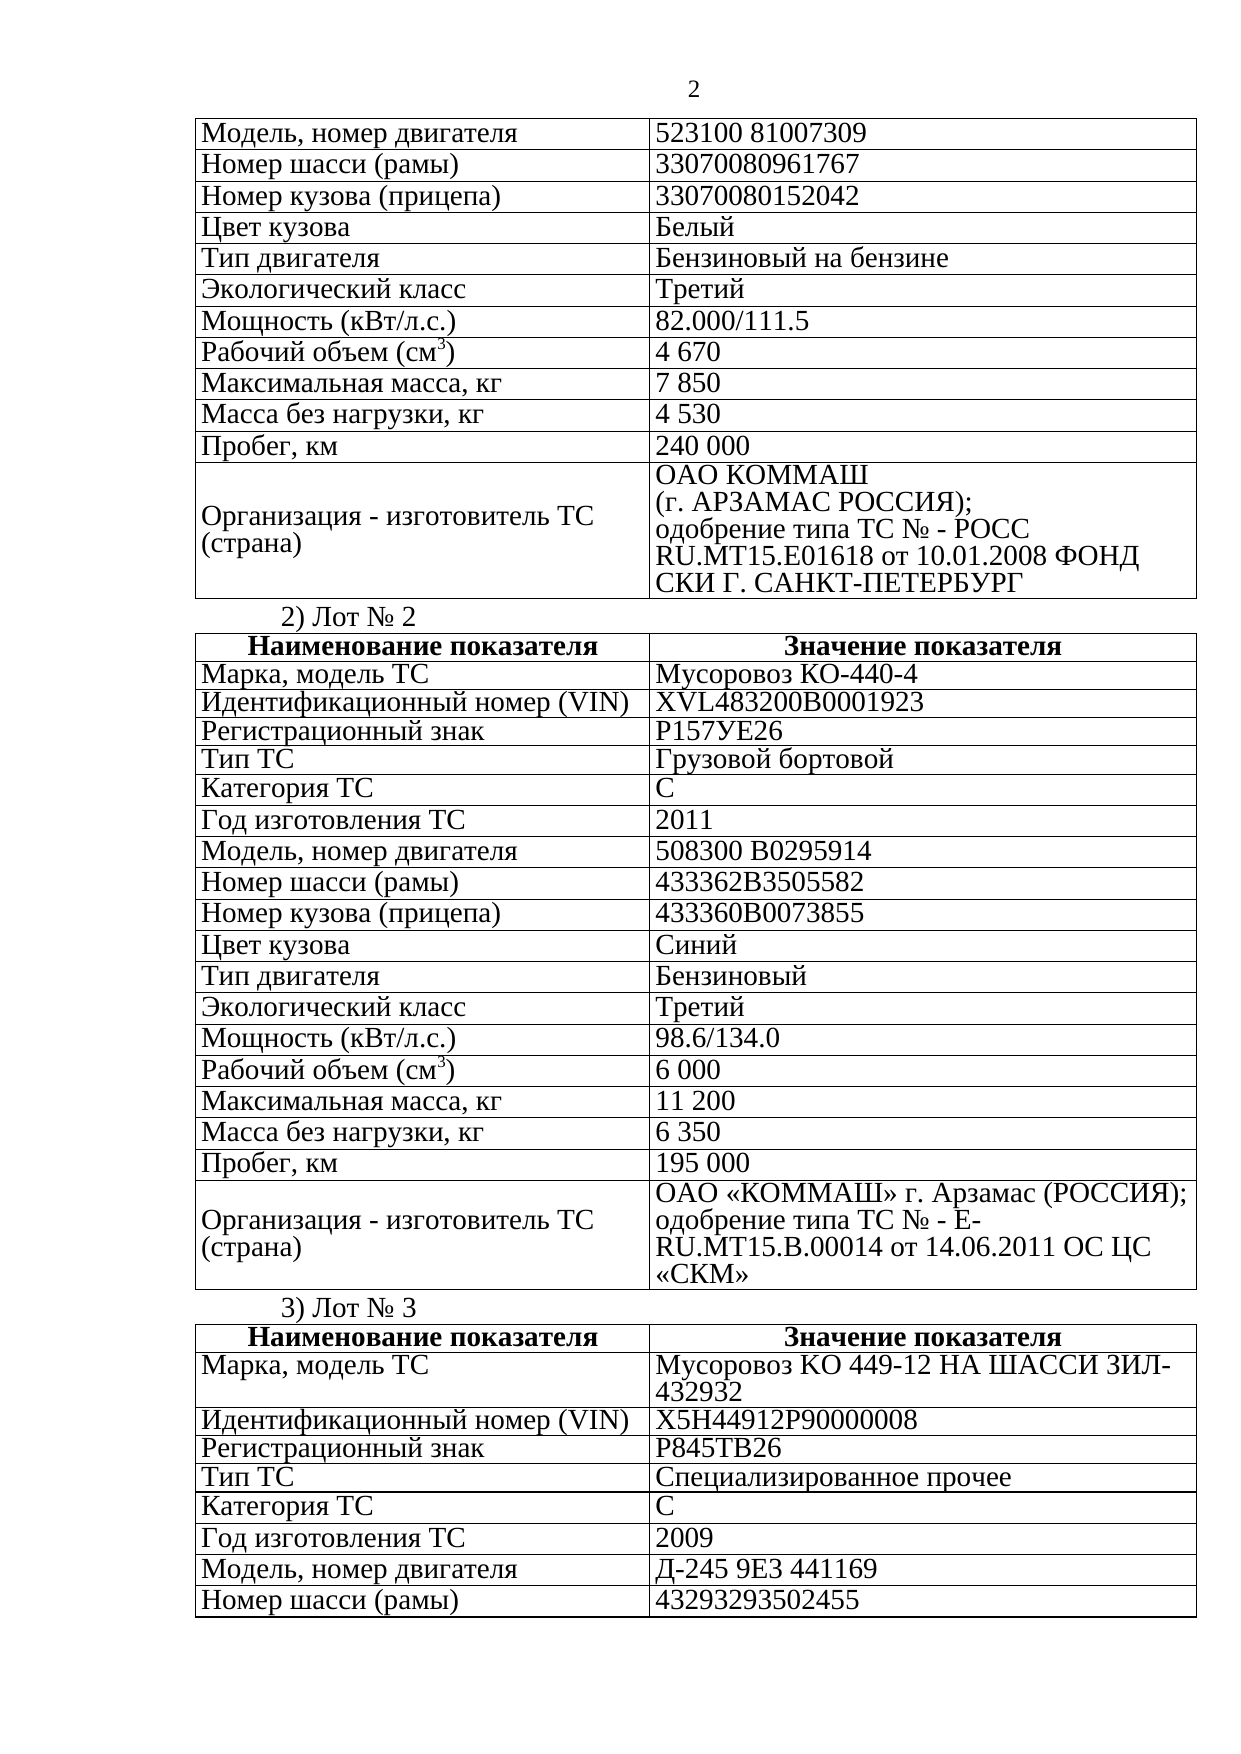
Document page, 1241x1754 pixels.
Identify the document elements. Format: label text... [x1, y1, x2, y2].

table_header Значение показателя [650, 1325, 1196, 1352]
table_header Значение показателя [650, 634, 1196, 661]
table_cell Модель, номер двигателя [196, 119, 649, 149]
table_cell Номер шасси (рамы) [196, 150, 649, 181]
table_cell Максимальная масса, кг [196, 1087, 649, 1117]
table_cell 7 850 [650, 369, 1196, 399]
table_cell Тип ТС [196, 1464, 649, 1491]
table_cell Специализированное прочее [650, 1464, 1196, 1491]
table_cell Тип ТС [196, 746, 649, 773]
table_cell 433362B3505582 [650, 868, 1196, 898]
table_cell Цвет кузова [196, 213, 649, 243]
table_cell Рабочий объем (см3) [196, 1056, 649, 1086]
table_cell Тип двигателя [196, 244, 649, 274]
table_cell Идентификационный номер (VIN) [196, 690, 649, 717]
table_cell Бензиновый на бензине [650, 244, 1196, 274]
table_cell Рабочий объем (см3) [196, 338, 649, 368]
table_cell Д-245 9Е3 441169 [650, 1555, 1196, 1585]
table_cell Третий [650, 993, 1196, 1023]
table_cell Мощность (кВт/л.с.) [196, 1025, 649, 1055]
table_cell Регистрационный знак [196, 718, 649, 745]
table_cell Мусоровоз KO 449-12 НА ШАССИ ЗИЛ-432932 [650, 1353, 1196, 1407]
text 3) Лот № 3 [207, 1290, 1181, 1324]
table_cell Мощность (кВт/л.с.) [196, 307, 649, 337]
table_cell ОАО «КОММАШ» г. Арзамас (РОССИЯ); одобрение типа ТС № - E-RU.MT15.B.00014 от 14.06.2011 ОС ЦС «СКМ» [650, 1181, 1196, 1289]
table_cell 195 000 [650, 1150, 1196, 1180]
table_cell Мусоровоз КО-440-4 [650, 662, 1196, 689]
table_cell 2011 [650, 806, 1196, 836]
table_cell 4 530 [650, 400, 1196, 431]
table_cell Бензиновый [650, 962, 1196, 992]
table_cell 43293293502455 [650, 1586, 1196, 1616]
table_cell 433360B0073855 [650, 900, 1196, 930]
table_cell 4 670 [650, 338, 1196, 368]
table_cell 523100 81007309 [650, 119, 1196, 149]
table_cell Категория ТС [196, 775, 649, 805]
table_cell P845TB26 [650, 1436, 1196, 1463]
table_cell Номер шасси (рамы) [196, 1586, 649, 1616]
table_cell 33070080152042 [650, 182, 1196, 212]
table_cell Грузовой бортовой [650, 746, 1196, 773]
table_cell Номер шасси (рамы) [196, 868, 649, 898]
text 2) Лот № 2 [207, 599, 1181, 633]
table_cell 2009 [650, 1524, 1196, 1554]
table_cell Год изготовления ТС [196, 806, 649, 836]
table_cell XVL483200B0001923 [650, 690, 1196, 717]
table_cell 82.000/111.5 [650, 307, 1196, 337]
table_cell Модель, номер двигателя [196, 1555, 649, 1585]
table_cell Организация - изготовитель ТС (страна) [196, 1181, 649, 1289]
table_cell Синий [650, 931, 1196, 961]
table_cell Белый [650, 213, 1196, 243]
table_cell Марка, модель ТС [196, 1353, 649, 1407]
table_cell Масса без нагрузки, кг [196, 1118, 649, 1148]
table_cell Модель, номер двигателя [196, 837, 649, 867]
table_cell Третий [650, 275, 1196, 306]
table_cell С [650, 775, 1196, 805]
table_cell Регистрационный знак [196, 1436, 649, 1463]
table_cell С [650, 1493, 1196, 1523]
table_cell Пробег, км [196, 432, 649, 462]
table_cell 6 350 [650, 1118, 1196, 1148]
table_cell Максимальная масса, кг [196, 369, 649, 399]
table_cell Идентификационный номер (VIN) [196, 1408, 649, 1435]
table_cell ОАО КОММАШ (г. АРЗАМАС РОССИЯ); одобрение типа ТС № - РОСС RU.MT15.E01618 от 10.01.2008 ФОНД СКИ Г. САНКТ-ПЕТЕРБУРГ [650, 463, 1196, 598]
table_cell Тип двигателя [196, 962, 649, 992]
table_cell X5H44912P90000008 [650, 1408, 1196, 1435]
table_cell Номер кузова (прицепа) [196, 900, 649, 930]
table_header Наименование показателя [196, 634, 649, 661]
table_cell Пробег, км [196, 1150, 649, 1180]
table_cell Р157УЕ26 [650, 718, 1196, 745]
table_cell 240 000 [650, 432, 1196, 462]
table_cell Экологический класс [196, 993, 649, 1023]
table_cell Марка, модель ТС [196, 662, 649, 689]
table_cell Организация - изготовитель ТС (страна) [196, 463, 649, 598]
table_cell 33070080961767 [650, 150, 1196, 181]
table_cell Номер кузова (прицепа) [196, 182, 649, 212]
table_cell Цвет кузова [196, 931, 649, 961]
table_cell Год изготовления ТС [196, 1524, 649, 1554]
table_cell 11 200 [650, 1087, 1196, 1117]
table_header Наименование показателя [196, 1325, 649, 1352]
table_cell Масса без нагрузки, кг [196, 400, 649, 431]
table_cell 6 000 [650, 1056, 1196, 1086]
table_cell 98.6/134.0 [650, 1025, 1196, 1055]
table_cell Экологический класс [196, 275, 649, 306]
table_cell 508300 В0295914 [650, 837, 1196, 867]
table_cell Категория ТС [196, 1493, 649, 1523]
